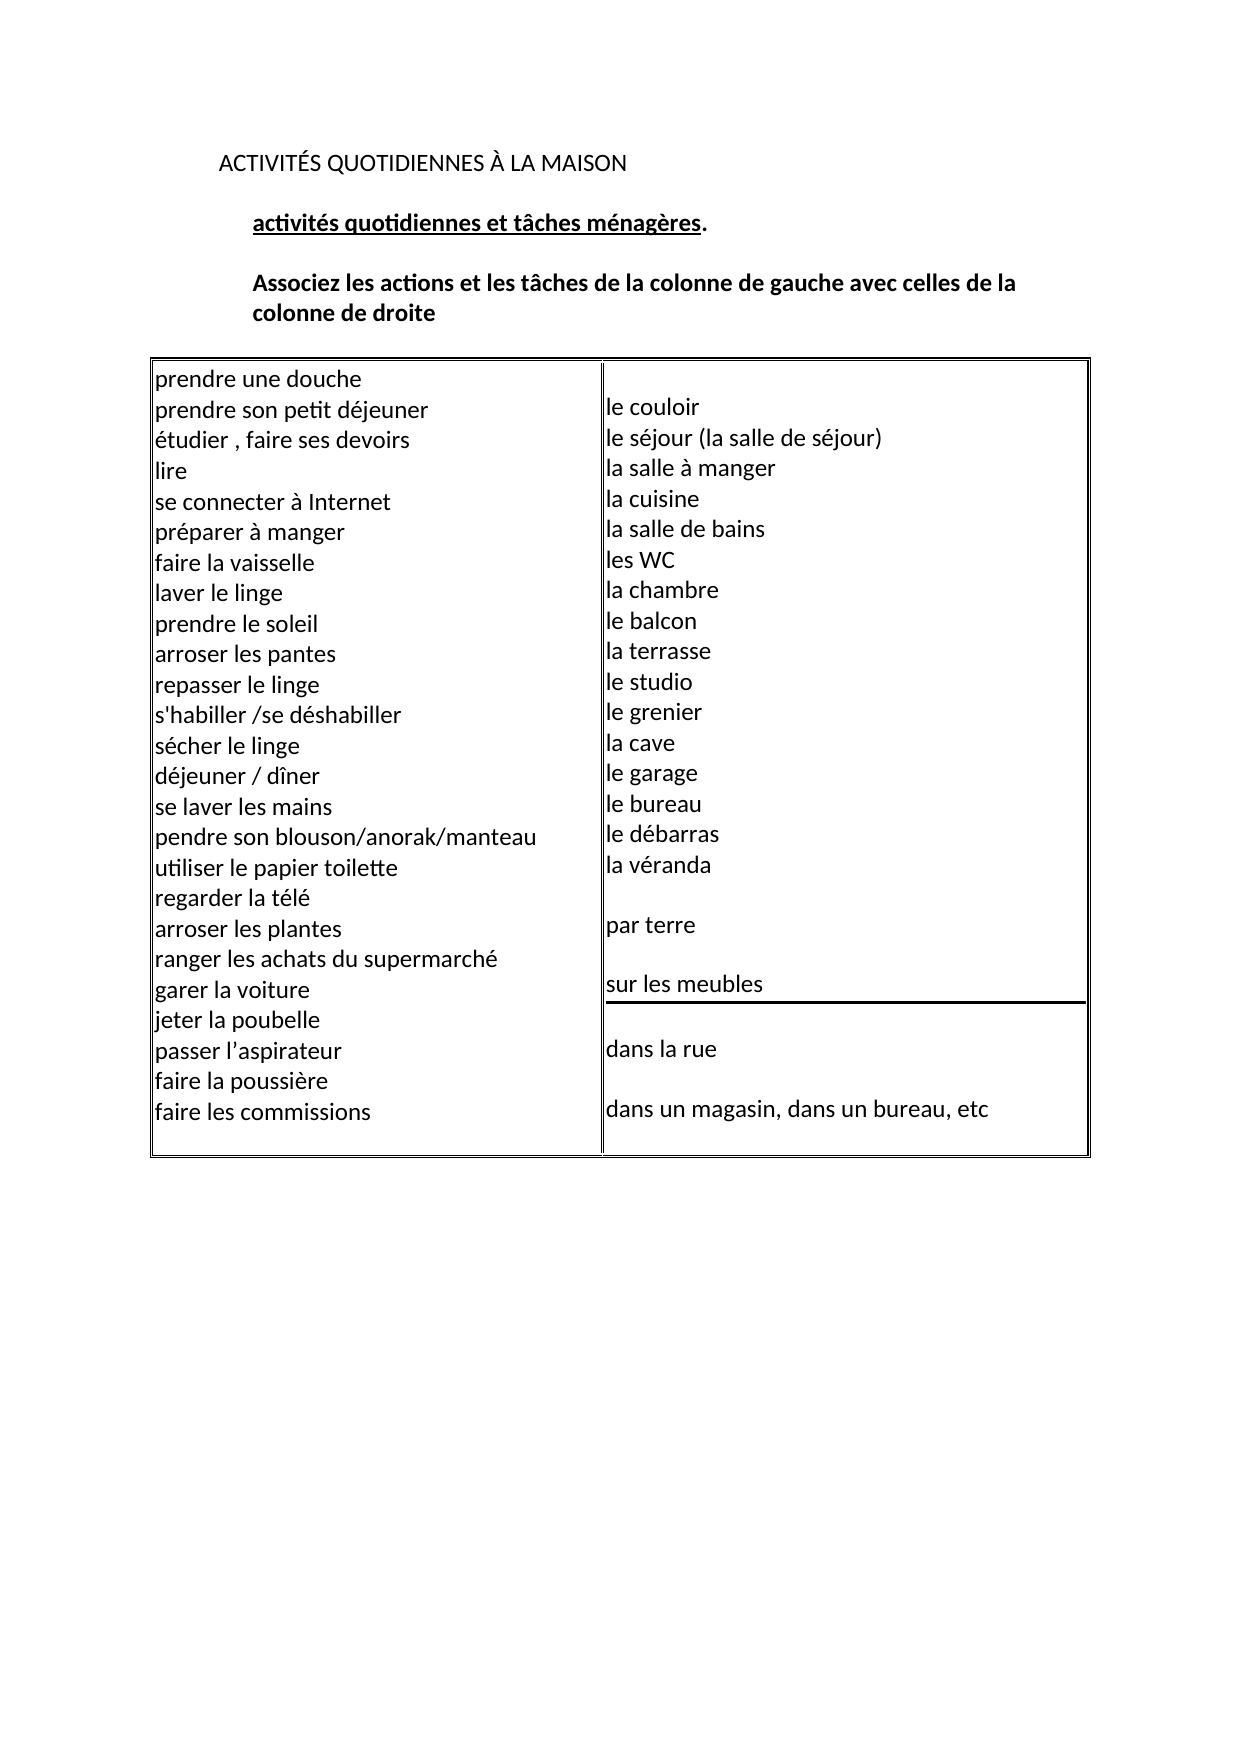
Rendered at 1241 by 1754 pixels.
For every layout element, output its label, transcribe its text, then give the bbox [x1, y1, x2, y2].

table_header prendre une douche prendre son petit déjeuner étudier , faire ses devoirs lire se connecter à Internet préparer à manger faire la vaisselle laver le linge prendre le soleil arroser les pantes repasser le linge s'habiller /se déshabiller sécher le linge déjeuner / dîner se laver les mains pendre son blouson/anorak/manteau utiliser le papier toilette regarder la télé arroser les plantes ranger les achats du supermarché garer la voiture jeter la poubelle passer l’aspirateur faire la poussière faire les commissions [153, 361, 602, 1155]
table_header le couloir le séjour (la salle de séjour) la salle à manger la cuisine la salle de bains les WC la chambre le balcon la terrasse le studio le grenier la cave le garage le bureau le débarras la véranda par terre sur les meubles dans la rue dans un magasin, dans un bureau, etc [603, 361, 1087, 1155]
text Associez les actions et les tâches de la colonne de gauche avec celles de la colonne de droite [252, 267, 1063, 328]
text ACTIVITÉS QUOTIDIENNES À LA MAISON [142, 148, 1063, 178]
text activités quotidiennes et tâches ménagères. [252, 207, 1063, 238]
